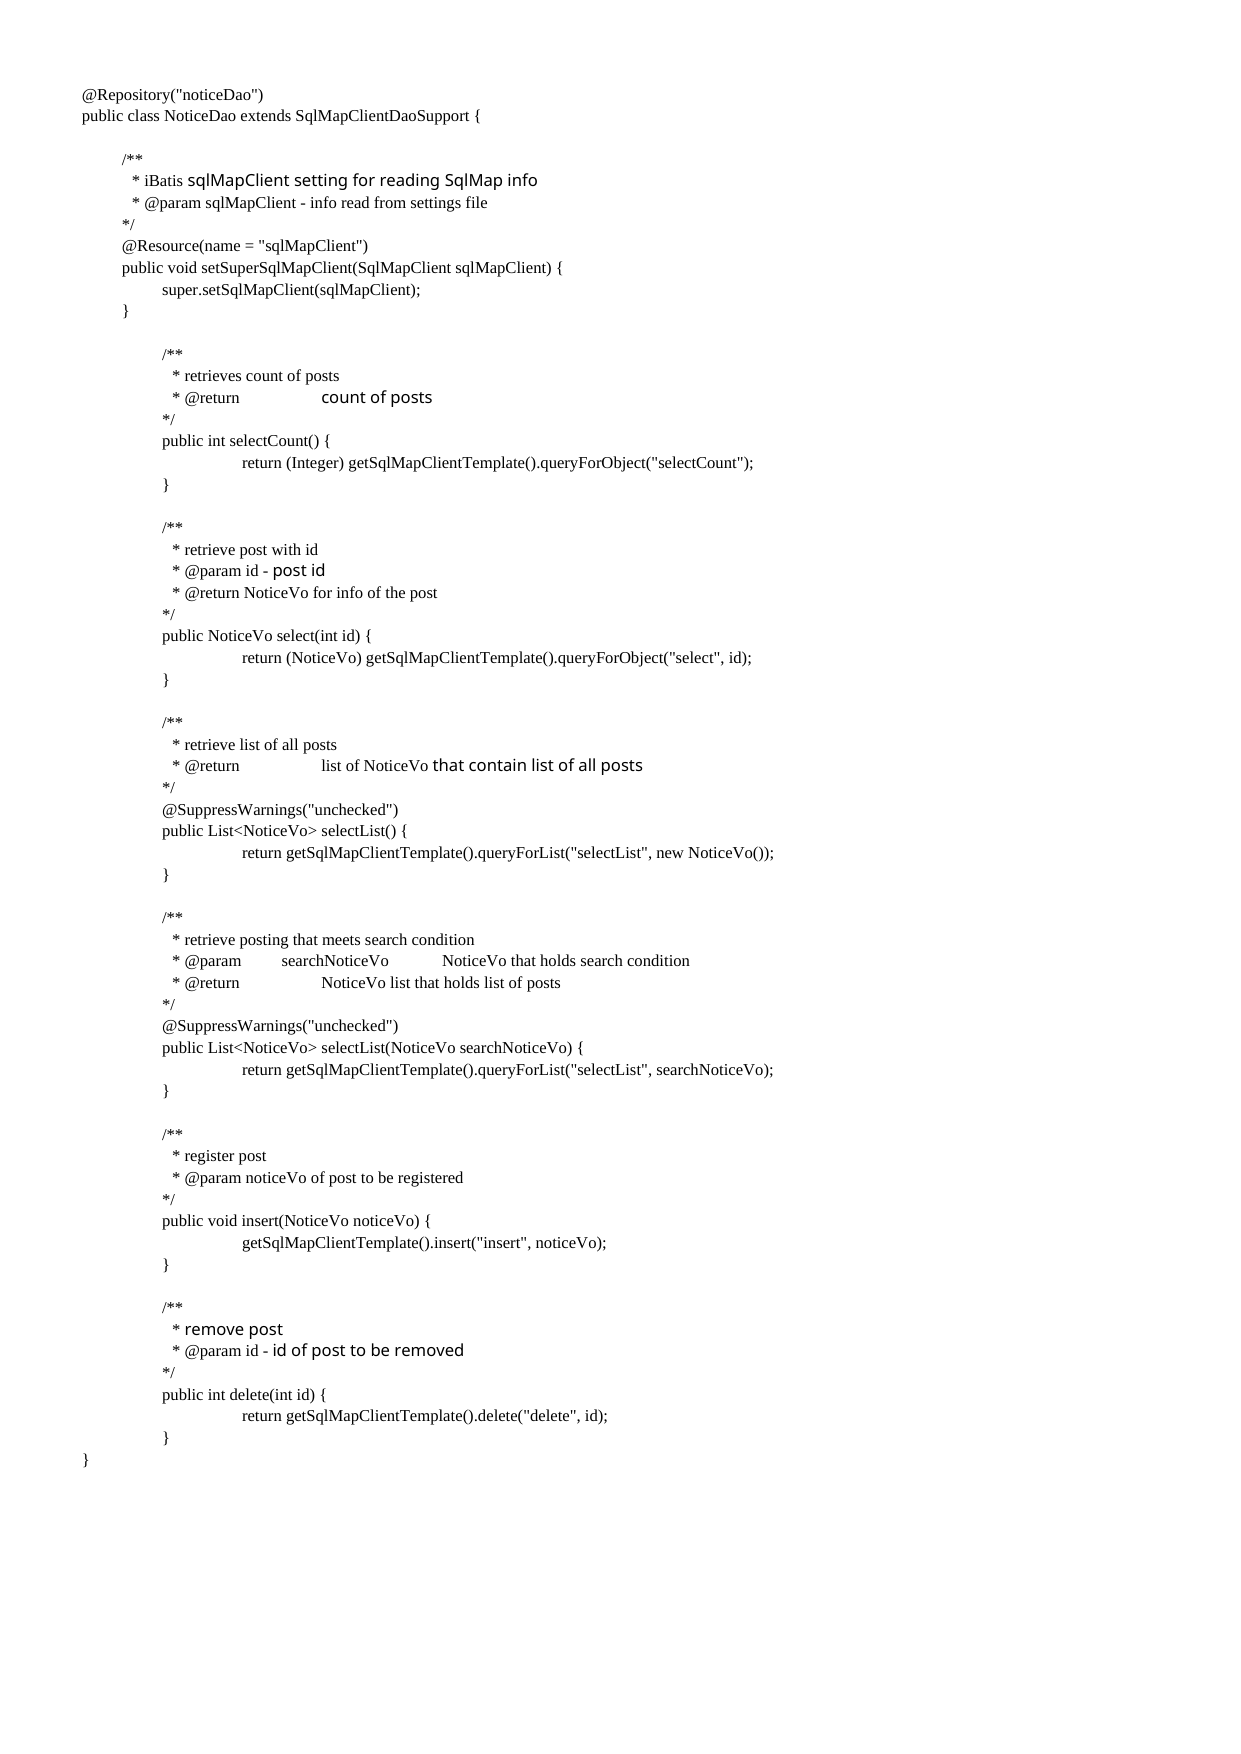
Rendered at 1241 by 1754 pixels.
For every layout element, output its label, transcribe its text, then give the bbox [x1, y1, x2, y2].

text /** [162, 714, 1240, 733]
text list of NoticeVo that contain list of all posts [321, 754, 1240, 776]
text */ [122, 213, 1240, 234]
text searchNoticeVo [281, 949, 441, 971]
text * @return [172, 971, 320, 993]
text */ [162, 1188, 1240, 1209]
text @SuppressWarnings("unchecked") [162, 798, 1240, 819]
text public List<NoticeVo> selectList() { [162, 819, 1240, 841]
text /** [162, 909, 1240, 928]
text * @return NoticeVo for info of the post [172, 581, 1240, 603]
text public List<NoticeVo> selectList(NoticeVo searchNoticeVo) { [162, 1036, 1240, 1058]
text } [162, 863, 1240, 884]
text @SuppressWarnings("unchecked") [162, 1014, 1240, 1036]
text public int delete(int id) { [162, 1383, 1240, 1404]
text /** [162, 346, 1240, 364]
text public NoticeVo select(int id) { [162, 624, 1240, 646]
text getSqlMapClientTemplate().insert("insert", noticeVo); [242, 1231, 1240, 1253]
text /** [162, 1126, 1240, 1144]
text * iBatis sqlMapClient setting for reading SqlMap info [132, 169, 1240, 191]
text return getSqlMapClientTemplate().delete("delete", id); [242, 1404, 1240, 1426]
text super.setSqlMapClient(sqlMapClient); [162, 278, 1240, 299]
text public void insert(NoticeVo noticeVo) { [162, 1209, 1240, 1231]
text } [122, 299, 1240, 321]
text * retrieve post with id [172, 538, 1240, 559]
text */ [162, 776, 1240, 798]
text } [162, 473, 1240, 494]
text NoticeVo list that holds list of posts [321, 971, 1240, 993]
text } [162, 668, 1240, 689]
text * @param id - id of post to be removed [172, 1339, 1240, 1361]
text } [82, 1448, 1240, 1469]
text /** [122, 151, 1240, 169]
text /** [162, 1299, 1240, 1318]
text } [162, 1079, 1240, 1101]
text * @return [172, 754, 320, 776]
text public int selectCount() { [162, 429, 1240, 451]
text */ [162, 408, 1240, 429]
text * @param noticeVo of post to be registered [172, 1166, 1240, 1188]
text * @param id - post id [172, 559, 1240, 581]
text return getSqlMapClientTemplate().queryForList("selectList", new NoticeVo()); [242, 841, 1240, 863]
text */ [162, 1361, 1240, 1383]
text * @return [172, 386, 320, 408]
text return (NoticeVo) getSqlMapClientTemplate().queryForObject("select", id); [242, 646, 1240, 668]
text * @param [172, 949, 280, 971]
text public void setSuperSqlMapClient(SqlMapClient sqlMapClient) { [122, 256, 1240, 278]
text * @param sqlMapClient - info read from settings file [132, 191, 1240, 213]
text */ [162, 993, 1240, 1014]
text * retrieves count of posts [172, 364, 1240, 386]
text return (Integer) getSqlMapClientTemplate().queryForObject("selectCount"); [242, 451, 1240, 473]
text */ [162, 603, 1240, 624]
text * retrieve posting that meets search condition [172, 928, 1240, 949]
text * register post [172, 1144, 1240, 1166]
text count of posts [321, 386, 1240, 408]
text @Resource(name = "sqlMapClient") [122, 234, 1240, 256]
text @Repository("noticeDao") [82, 86, 1240, 104]
text public class NoticeDao extends SqlMapClientDaoSupport { [82, 104, 1240, 126]
text return getSqlMapClientTemplate().queryForList("selectList", searchNoticeVo); [242, 1058, 1240, 1079]
text /** [162, 519, 1240, 538]
text } [162, 1253, 1240, 1274]
text * retrieve list of all posts [172, 733, 1240, 754]
text NoticeVo that holds search condition [442, 949, 1240, 971]
text * remove post [172, 1318, 1240, 1339]
text } [162, 1426, 1240, 1448]
